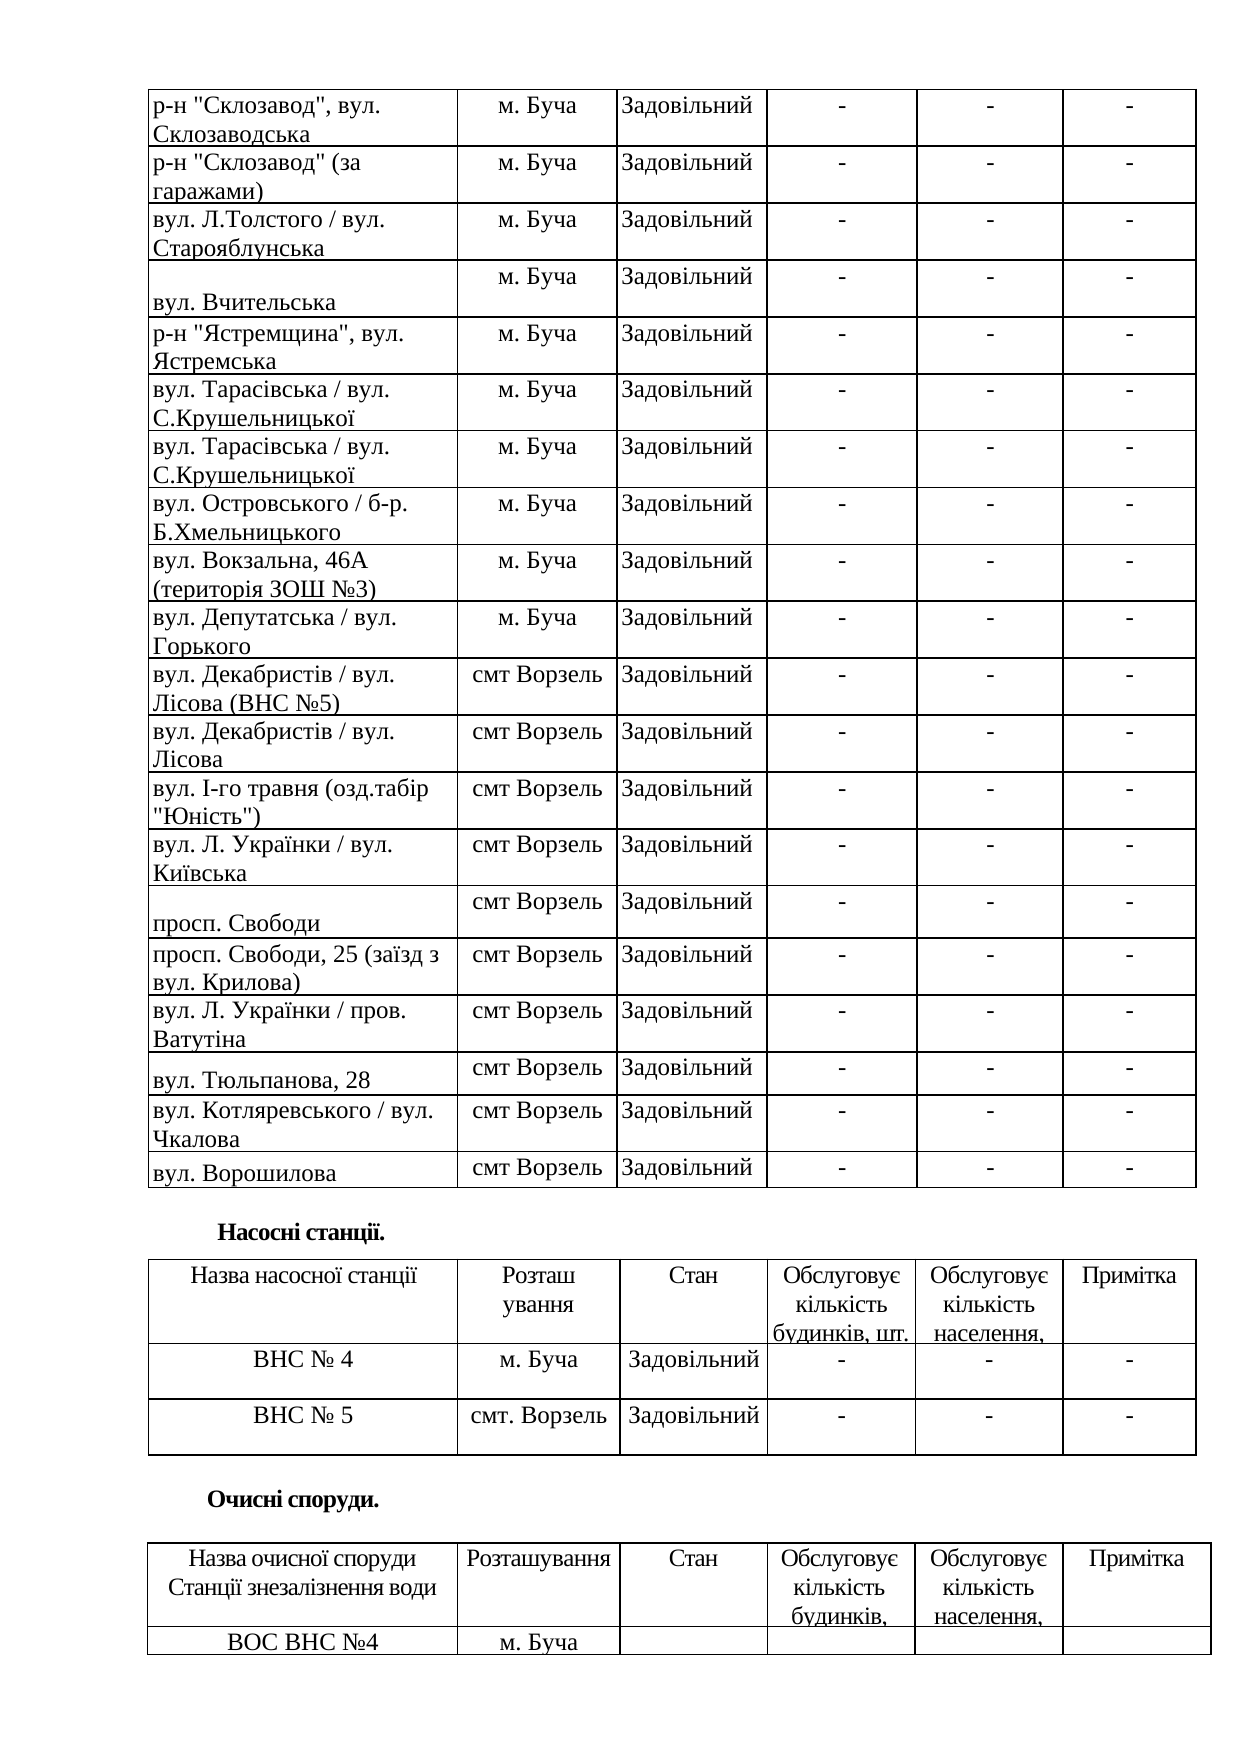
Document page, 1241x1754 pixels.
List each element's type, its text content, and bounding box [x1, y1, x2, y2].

table_cell - [1064, 602, 1195, 657]
table_cell Задовільний [618, 886, 766, 937]
table_cell - [1064, 1152, 1195, 1186]
table_cell - [918, 1152, 1062, 1186]
table_cell - [1064, 939, 1195, 994]
table_cell - [1064, 996, 1195, 1051]
table_cell Задовільний [618, 431, 766, 487]
table_cell смт Ворзель [458, 996, 616, 1051]
table_cell - [1064, 830, 1195, 885]
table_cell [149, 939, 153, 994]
table_cell - [918, 773, 1062, 828]
table_cell - [918, 431, 1062, 487]
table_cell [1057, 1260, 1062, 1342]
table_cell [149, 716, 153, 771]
table_cell Задовільний [618, 1152, 766, 1186]
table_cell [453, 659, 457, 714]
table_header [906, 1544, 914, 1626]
table_cell - [1064, 716, 1195, 771]
table_cell Задовільний [618, 147, 766, 202]
table_header Назва очисної споруди Станції знезалізнення води [148, 1544, 457, 1626]
table_cell - [768, 90, 916, 145]
table_cell - [918, 716, 1062, 771]
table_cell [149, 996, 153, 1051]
table_cell Задовільний [621, 1344, 767, 1398]
table_cell - [768, 375, 916, 430]
table_cell - [768, 1053, 916, 1094]
table_cell м. Буча [458, 602, 616, 657]
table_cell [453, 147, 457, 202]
table_cell вул. Вчительська [149, 261, 457, 316]
table_cell - [1064, 375, 1195, 430]
table_cell - [1064, 90, 1195, 145]
table_cell - [918, 261, 1062, 316]
table_cell смт Ворзель [458, 830, 616, 885]
table_cell м. Буча [458, 375, 616, 430]
table_cell Задовільний [618, 602, 766, 657]
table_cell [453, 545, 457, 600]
table_cell Задовільний [618, 830, 766, 885]
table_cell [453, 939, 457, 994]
text Очисні споруди. [148, 1484, 1152, 1513]
table_cell - [768, 830, 916, 885]
table_cell Задовільний [618, 545, 766, 600]
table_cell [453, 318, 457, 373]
table_cell - [1064, 545, 1195, 600]
table_cell - [918, 147, 1062, 202]
table_cell Задовільний [618, 996, 766, 1051]
table_cell Задовільний [618, 659, 766, 714]
table_cell Задовільний [618, 773, 766, 828]
table_cell смт Ворзель [458, 773, 616, 828]
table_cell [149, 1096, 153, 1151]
table_cell - [1064, 1344, 1195, 1398]
table_cell - [768, 488, 916, 543]
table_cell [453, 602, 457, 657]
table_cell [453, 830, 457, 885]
table_cell - [918, 602, 1062, 657]
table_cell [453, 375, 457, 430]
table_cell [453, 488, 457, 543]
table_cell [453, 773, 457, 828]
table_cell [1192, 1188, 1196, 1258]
table_cell м. Буча [458, 261, 616, 316]
table_cell - [768, 1400, 915, 1454]
table_cell - [768, 147, 916, 202]
table_cell - [1064, 773, 1195, 828]
table_cell - [1064, 147, 1195, 202]
table_cell - [1064, 1096, 1195, 1151]
table_cell - [918, 830, 1062, 885]
table_cell - [768, 939, 916, 994]
table_cell ВОС ВНС №4 [148, 1627, 457, 1653]
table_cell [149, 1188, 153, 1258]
table_cell - [768, 773, 916, 828]
table_header Розташування [458, 1544, 619, 1626]
table_cell - [918, 1096, 1062, 1151]
table_cell - [918, 545, 1062, 600]
table_cell - [1064, 431, 1195, 487]
table_cell м. Буча [458, 147, 616, 202]
table_cell Задовільний [618, 716, 766, 771]
table_cell Задовільний [621, 1400, 767, 1454]
table_cell смт Ворзель [458, 886, 616, 937]
table_cell Задовільний [618, 939, 766, 994]
table_cell м. Буча [458, 90, 616, 145]
table_cell Задовільний [618, 1096, 766, 1151]
table_cell м. Буча [458, 318, 616, 373]
table_cell - [768, 602, 916, 657]
table_cell м. Буча [458, 488, 616, 543]
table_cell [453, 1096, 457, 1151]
table_cell - [768, 431, 916, 487]
table_cell - [768, 886, 916, 937]
table_cell смт Ворзель [458, 716, 616, 771]
table_cell смт Ворзель [458, 659, 616, 714]
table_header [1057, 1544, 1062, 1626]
table_cell - [918, 1053, 1062, 1094]
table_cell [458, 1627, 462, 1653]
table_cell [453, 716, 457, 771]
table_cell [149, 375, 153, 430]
table_cell - [916, 1344, 1062, 1398]
table_cell - [1064, 488, 1195, 543]
table_cell смт Ворзель [458, 1096, 616, 1151]
table_cell ВНС № 4 [149, 1344, 457, 1398]
table_cell - [768, 204, 916, 259]
table_cell - [918, 996, 1062, 1051]
table_cell - [1064, 261, 1195, 316]
table_cell [763, 1627, 767, 1653]
table_cell - [768, 318, 916, 373]
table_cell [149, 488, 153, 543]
table_cell - [918, 375, 1062, 430]
table_cell Розташування [458, 1260, 619, 1342]
table_cell - [918, 659, 1062, 714]
table_cell вул. Тюльпанова, 28 [149, 1053, 457, 1094]
table_cell - [918, 939, 1062, 994]
table_cell - [918, 318, 1062, 373]
table_cell Задовільний [618, 90, 766, 145]
table_cell м. Буча [458, 545, 616, 600]
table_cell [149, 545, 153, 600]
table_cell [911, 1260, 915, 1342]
table_cell - [918, 204, 1062, 259]
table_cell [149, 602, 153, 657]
table_cell смт Ворзель [458, 939, 616, 994]
table_cell смт. Ворзель [458, 1400, 619, 1454]
table_cell м. Буча [458, 204, 616, 259]
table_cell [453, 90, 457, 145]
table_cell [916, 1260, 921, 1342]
table_cell - [1064, 886, 1195, 937]
table_cell смт Ворзель [458, 1053, 616, 1094]
table_cell - [768, 1096, 916, 1151]
table_cell - [1064, 1053, 1195, 1094]
table_header Стан [621, 1544, 767, 1626]
table_cell вул. Ворошилова [149, 1152, 457, 1186]
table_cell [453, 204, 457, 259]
table_cell м. Буча [458, 431, 616, 487]
table_cell м. Буча [458, 1344, 619, 1398]
table_cell - [768, 716, 916, 771]
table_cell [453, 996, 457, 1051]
table_cell - [1064, 204, 1195, 259]
table_cell - [918, 488, 1062, 543]
table_cell Стан [621, 1260, 767, 1342]
table_cell - [1064, 1400, 1195, 1454]
table_cell - [916, 1400, 1062, 1454]
table_cell смт Ворзель [458, 1152, 616, 1186]
table_cell - [1064, 659, 1195, 714]
table_cell Задовільний [618, 1053, 766, 1094]
table_cell Задовільний [618, 488, 766, 543]
table_header Примітка [1064, 1544, 1210, 1626]
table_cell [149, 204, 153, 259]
table_cell [768, 1627, 772, 1653]
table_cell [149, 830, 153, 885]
table_cell Задовільний [618, 204, 766, 259]
table_cell - [768, 545, 916, 600]
table_cell Задовільний [618, 375, 766, 430]
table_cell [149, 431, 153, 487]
table_cell - [768, 659, 916, 714]
table_cell - [768, 1152, 916, 1186]
table_cell - [918, 886, 1062, 937]
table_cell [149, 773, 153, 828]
table_cell Примітка [1064, 1260, 1195, 1342]
table_cell - [918, 90, 1062, 145]
table_cell - [768, 996, 916, 1051]
table_cell - [1064, 318, 1195, 373]
table_cell Задовільний [618, 318, 766, 373]
table_cell просп. Свободи [149, 886, 457, 937]
table_cell - [768, 1344, 915, 1398]
table_cell ВНС № 5 [149, 1400, 457, 1454]
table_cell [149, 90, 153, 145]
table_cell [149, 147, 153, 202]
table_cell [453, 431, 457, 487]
table_cell Назва насосної станції [149, 1260, 457, 1342]
table_cell Задовільний [618, 261, 766, 316]
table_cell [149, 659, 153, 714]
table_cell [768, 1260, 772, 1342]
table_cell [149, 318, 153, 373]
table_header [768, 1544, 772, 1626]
table_cell - [768, 261, 916, 316]
